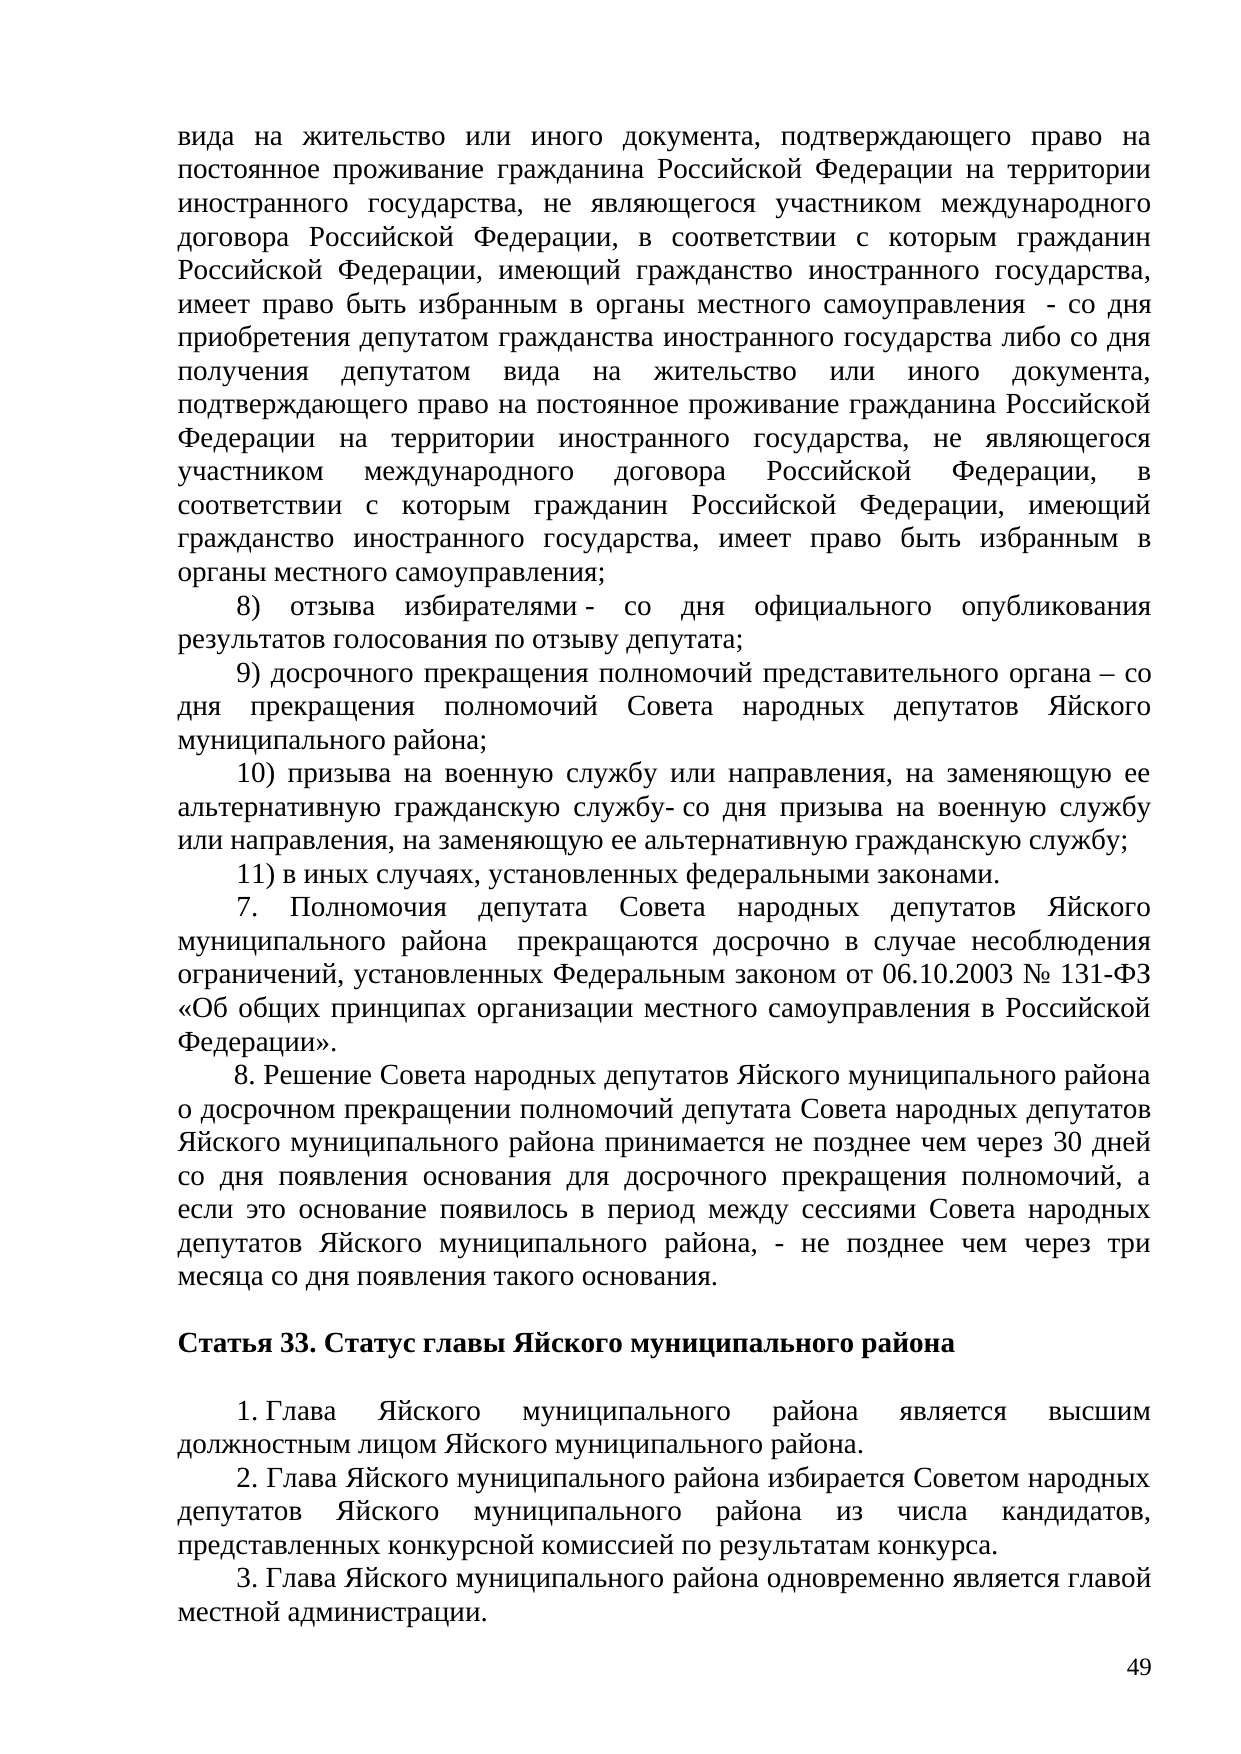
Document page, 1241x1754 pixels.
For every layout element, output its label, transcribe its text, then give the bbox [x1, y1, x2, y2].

text 10) призыва на военную службу или направления, на заменяющую ее альтернативную гражданскую службу- со дня призыва на военную службу или направления, на заменяющую ее альтернативную гражданскую службу; [177, 755, 1152, 856]
text 2. Глава Яйского муниципального района избирается Советом народных депутатов Яйского муниципального района из числа кандидатов, представленных конкурсной комиссией по результатам конкурса. [177, 1460, 1152, 1560]
text 1. Глава Яйского муниципального района является высшим должностным лицом Яйского муниципального района. [177, 1393, 1152, 1460]
text 8) отзыва избирателями - со дня официального опубликования результатов голосования по отзыву депутата; [177, 588, 1152, 655]
text 7. Полномочия депутата Совета народных депутатов Яйского муниципального района прекращаются досрочно в случае несоблюдения ограничений, установленных Федеральным законом от 06.10.2003 № 131-ФЗ «Об общих принципах организации местного самоуправления в Российской Федерации». [177, 889, 1152, 1057]
text 8. Решение Совета народных депутатов Яйского муниципального района о досрочном прекращении полномочий депутата Совета народных депутатов Яйского муниципального района принимается не позднее чем через 30 дней со дня появления основания для досрочного прекращения полномочий, а если это основание появилось в период между сессиями Совета народных депутатов Яйского муниципального района, - не позднее чем через три месяца со дня появления такого основания. [177, 1057, 1152, 1292]
text 9) досрочного прекращения полномочий представительного органа – со дня прекращения полномочий Совета народных депутатов Яйского муниципального района; [177, 655, 1152, 755]
text 3. Глава Яйского муниципального района одновременно является главой местной администрации. [177, 1560, 1152, 1627]
text Статья 33. Статус главы Яйского муниципального района [177, 1326, 1152, 1359]
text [177, 118, 1152, 588]
text 11) в иных случаях, установленных федеральными законами. [177, 856, 1152, 889]
